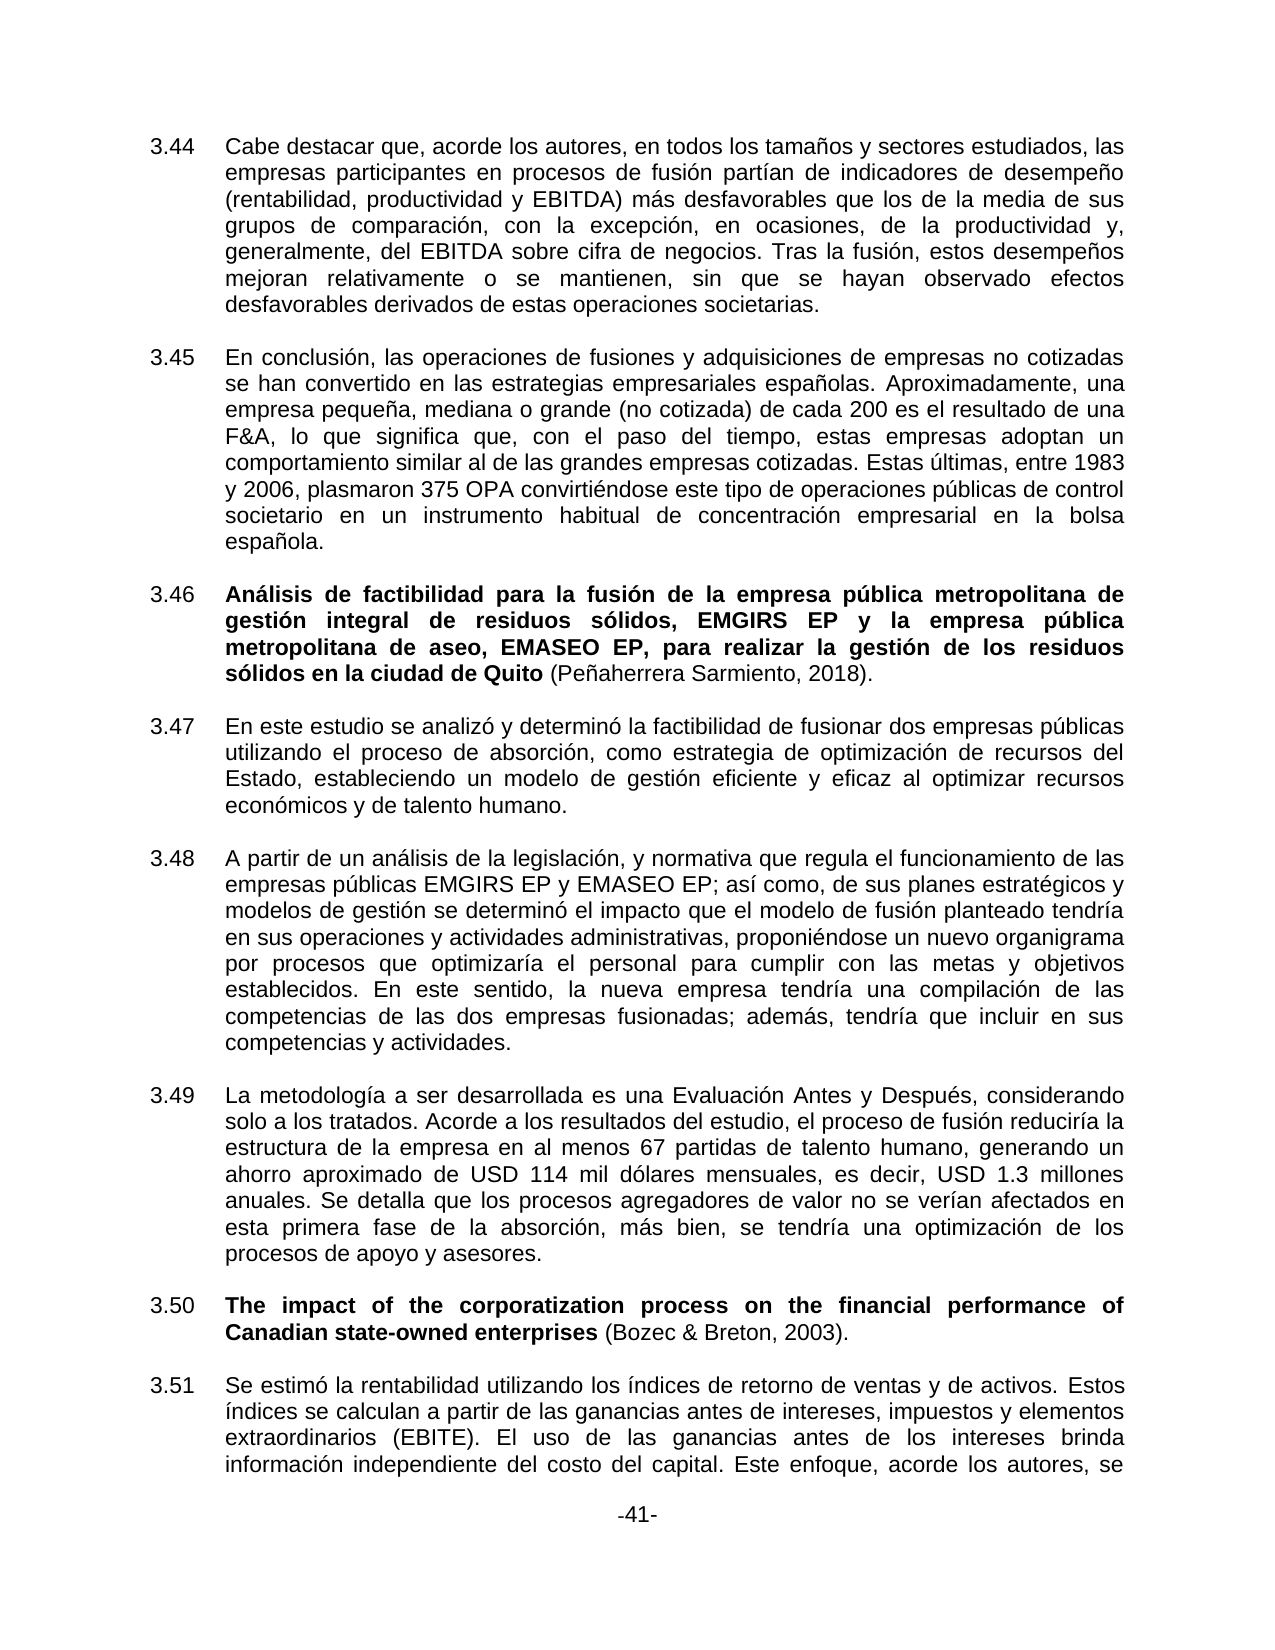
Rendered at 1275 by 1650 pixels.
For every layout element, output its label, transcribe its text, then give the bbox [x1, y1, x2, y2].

list Cabe destacar que, acorde los autores, en todos los tamaños y sectores estudiados, las empresas participantes en procesos de fusión partían de indicadores de desempeño (rentabilidad, productividad y EBITDA) más desfavorables que los de la media de sus grupos de comparación, con la excepción, en ocasiones, de la productividad y, generalmente, del EBITDA sobre cifra de negocios. Tras la fusión, estos desempeños mejoran relativamente o se mantienen, sin que se hayan observado efectos desfavorables derivados de estas operaciones societarias. [150, 133, 1125, 317]
list A partir de un análisis de la legislación, y normativa que regula el funcionamiento de las empresas públicas EMGIRS EP y EMASEO EP; así como, de sus planes estratégicos y modelos de gestión se determinó el impacto que el modelo de fusión planteado tendría en sus operaciones y actividades administrativas, proponiéndose un nuevo organigrama por procesos que optimizaría el personal para cumplir con las metas y objetivos establecidos. En este sentido, la nueva empresa tendría una compilación de las competencias de las dos empresas fusionadas; además, tendría que incluir en sus competencias y actividades. [150, 844, 1125, 1055]
list La metodología a ser desarrollada es una Evaluación Antes y Después, considerando solo a los tratados. Acorde a los resultados del estudio, el proceso de fusión reduciría la estructura de la empresa en al menos 67 partidas de talento humano, generando un ahorro aproximado de USD 114 mil dólares mensuales, es decir, USD 1.3 millones anuales. Se detalla que los procesos agregadores de valor no se verían afectados en esta primera fase de la absorción, más bien, se tendría una optimización de los procesos de apoyo y asesores. [150, 1082, 1125, 1266]
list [150, 1372, 1125, 1477]
list En este estudio se analizó y determinó la factibilidad de fusionar dos empresas públicas utilizando el proceso de absorción, como estrategia de optimización de recursos del Estado, estableciendo un modelo de gestión eficiente y eficaz al optimizar recursos económicos y de talento humano. [150, 713, 1125, 818]
list Análisis de factibilidad para la fusión de la empresa pública metropolitana de gestión integral de residuos sólidos, EMGIRS EP y la empresa pública metropolitana de aseo, EMASEO EP, para realizar la gestión de los residuos sólidos en la ciudad de Quito . [150, 581, 1125, 686]
list The impact of the corporatization process on the financial performance of Canadian state-owned enterprises . [150, 1292, 1125, 1345]
list En conclusión, las operaciones de fusiones y adquisiciones de empresas no cotizadas se han convertido en las estrategias empresariales españolas. Aproximadamente, una empresa pequeña, mediana o grande (no cotizada) de cada 200 es el resultado de una F&A, lo que significa que, con el paso del tiempo, estas empresas adoptan un comportamiento similar al de las grandes empresas cotizadas. Estas últimas, entre 1983 y 2006, plasmaron 375 OPA convirtiéndose este tipo de operaciones públicas de control societario en un instrumento habitual de concentración empresarial en la bolsa española. [150, 344, 1125, 554]
